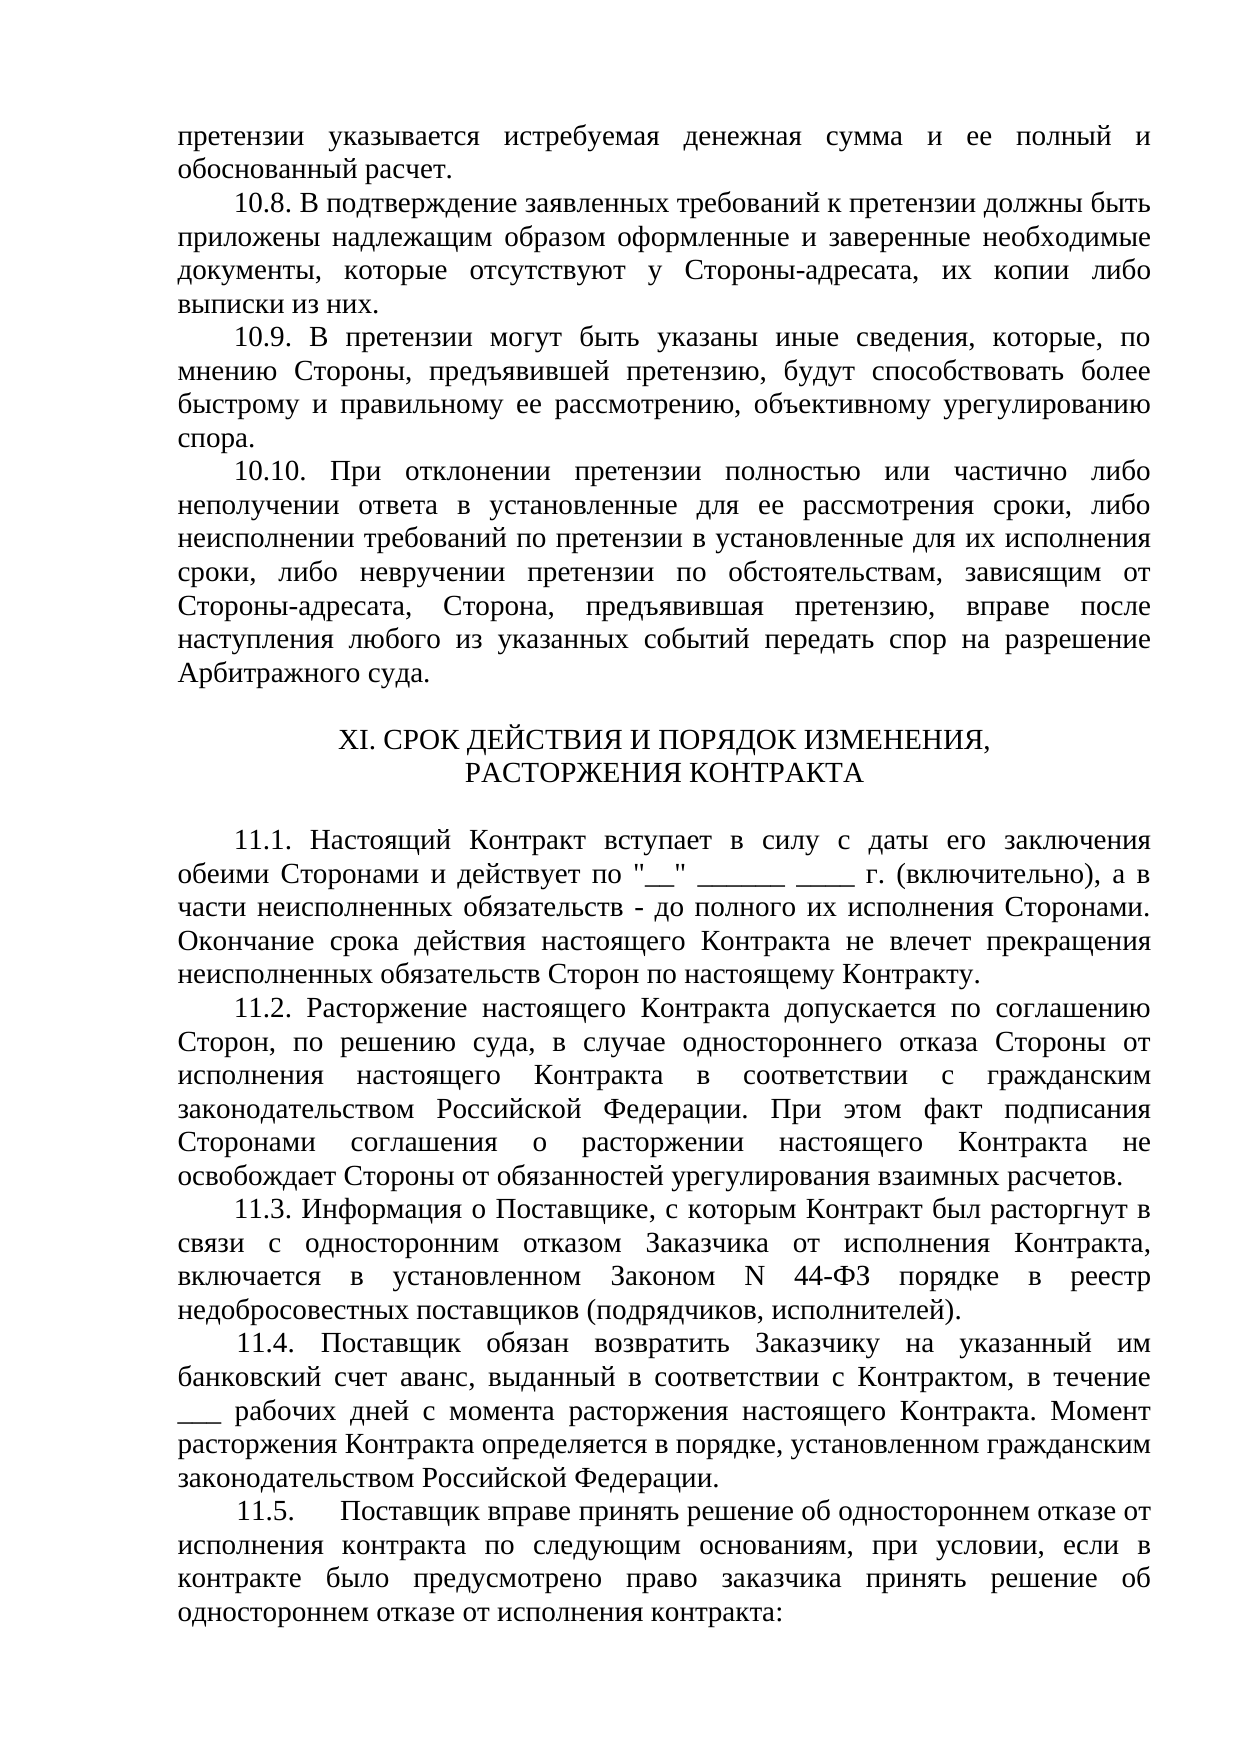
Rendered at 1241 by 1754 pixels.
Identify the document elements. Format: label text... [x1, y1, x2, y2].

text 11.5. Поставщик вправе принять решение об одностороннем отказе от исполнения контракта по следующим основаниям, при условии, если в контракте было предусмотрено право заказчика принять решение об одностороннем отказе от исполнения контракта: [177, 1493, 1152, 1627]
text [177, 118, 1152, 185]
text 11.1. Настоящий Контракт вступает в силу с даты его заключения обеими Сторонами и действует по "__" ______ ____ г. (включительно), а в части неисполненных обязательств - до полного их исполнения Сторонами. Окончание срока действия настоящего Контракта не влечет прекращения неисполненных обязательств Сторон по настоящему Контракту. [177, 822, 1152, 990]
text 11.2. Расторжение настоящего Контракта допускается по соглашению Сторон, по решению суда, в случае одностороннего отказа Стороны от исполнения настоящего Контракта в соответствии с гражданским законодательством Российской Федерации. При этом факт подписания Сторонами соглашения о расторжении настоящего Контракта не освобождает Стороны от обязанностей урегулирования взаимных расчетов. [177, 990, 1152, 1191]
text 10.8. В подтверждение заявленных требований к претензии должны быть приложены надлежащим образом оформленные и заверенные необходимые документы, которые отсутствуют у Стороны-адресата, их копии либо выписки из них. [177, 185, 1152, 319]
text РАСТОРЖЕНИЯ КОНТРАКТА [177, 755, 1152, 789]
text 11.4. Поставщик обязан возвратить Заказчику на указанный им банковский счет аванс, выданный в соответствии с Контрактом, в течение ___ рабочих дней с момента расторжения настоящего Контракта. Момент расторжения Контракта определяется в порядке, установленном гражданским законодательством Российской Федерации. [177, 1326, 1152, 1493]
text XI. СРОК ДЕЙСТВИЯ И ПОРЯДОК ИЗМЕНЕНИЯ, [177, 722, 1152, 755]
text 11.3. Информация о Поставщике, с которым Контракт был расторгнут в связи с односторонним отказом Заказчика от исполнения Контракта, включается в установленном Законом N 44-ФЗ порядке в реестр недобросовестных поставщиков (подрядчиков, исполнителей). [177, 1191, 1152, 1326]
text 10.10. При отклонении претензии полностью или частично либо неполучении ответа в установленные для ее рассмотрения сроки, либо неисполнении требований по претензии в установленные для их исполнения сроки, либо невручении претензии по обстоятельствам, зависящим от Стороны-адресата, Сторона, предъявившая претензию, вправе после наступления любого из указанных событий передать спор на разрешение Арбитражного суда. [177, 453, 1152, 688]
text 10.9. В претензии могут быть указаны иные сведения, которые, по мнению Стороны, предъявившей претензию, будут способствовать более быстрому и правильному ее рассмотрению, объективному урегулированию спора. [177, 319, 1152, 453]
